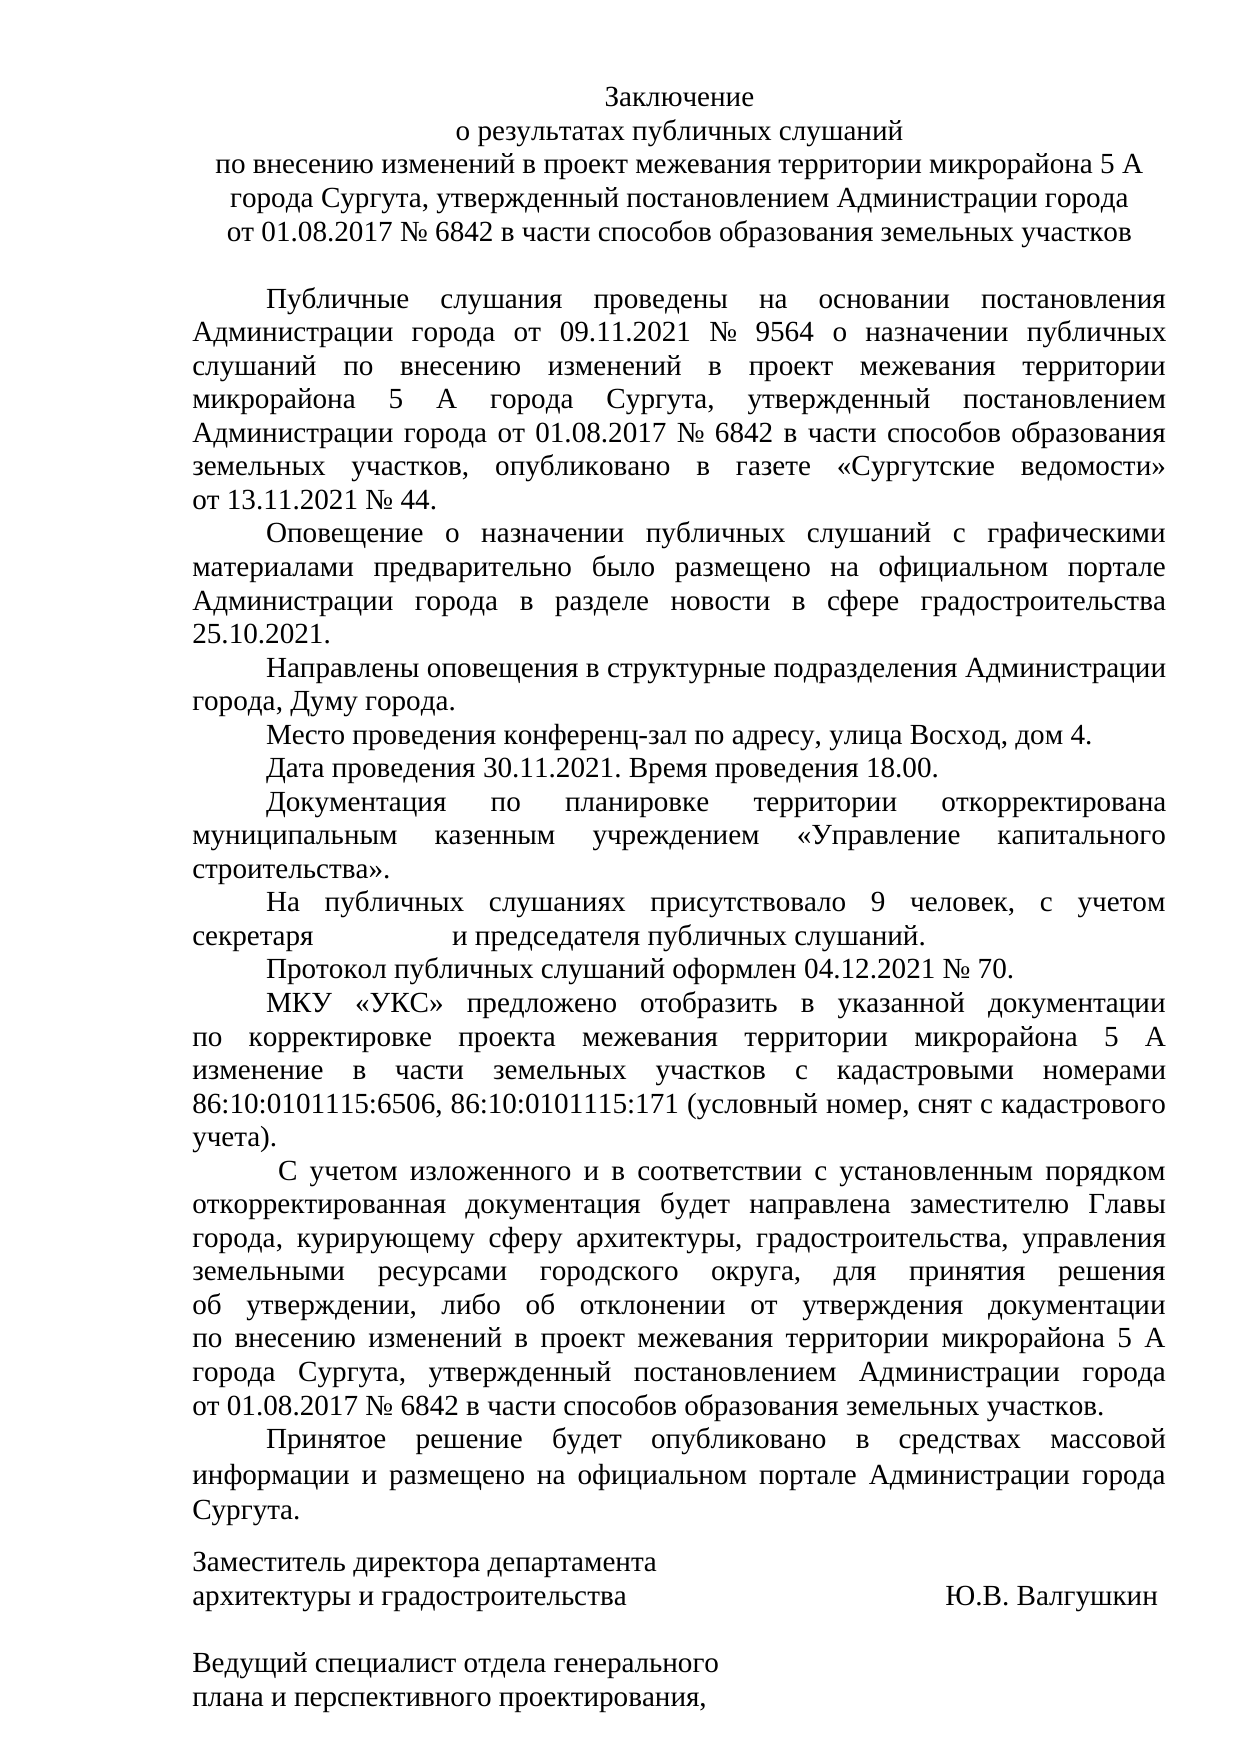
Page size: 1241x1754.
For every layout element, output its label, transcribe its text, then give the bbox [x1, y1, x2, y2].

text Дата проведения 30.11.2021. Время проведения 18.00. [229, 750, 1167, 784]
text архитектуры и градостроительства Ю.В. Валгушкин [192, 1578, 1167, 1612]
text Принятое решение будет опубликовано в средствах массовой информации и размещено на официальном портале Администрации города Сургута. [192, 1421, 1167, 1526]
text Ведущий специалист отдела генерального [192, 1645, 1167, 1679]
text плана и перспективного проектирования, [192, 1679, 1167, 1712]
text Заключение [192, 79, 1167, 113]
text Место проведения конференц-зал по адресу, улица Восход, дом 4. [192, 717, 1134, 750]
text Заместитель директора департамента [192, 1544, 1167, 1578]
text Протокол публичных слушаний оформлен 04.12.2021 № 70. [192, 952, 1167, 985]
text о результатах публичных слушаний [192, 113, 1167, 147]
list по внесению изменений в проект межевания территории микрорайона 5 А города Сургута, утвержденный постановлением Администрации города [192, 147, 1167, 214]
list С учетом изложенного и в соответствии с установленным порядком откорректированная документация будет направлена заместителю Главы города, курирующему сферу архитектуры, градостроительства, управления земельными ресурсами городского округа, для принятия решения об утверждении, либо об отклонении от утверждения документации по внесению изменений в проект межевания территории микрорайона 5 А города Сургута, утвержденный постановлением Администрации города от 01.08.2017 № 6842 в части способов образования земельных участков. [192, 1153, 1167, 1421]
list от 01.08.2017 № 6842 в части способов образования земельных участков [192, 214, 1167, 247]
text На публичных слушаниях присутствовало 9 человек, с учетом секретаря и председателя публичных слушаний. [192, 884, 1167, 952]
text МКУ «УКС» предложено отобразить в указанной документации по корректировке проекта межевания территории микрорайона 5 А изменение в части земельных участков с кадастровыми номерами 86:10:0101115:6506, 86:10:0101115:171 (условный номер, снят с кадастрового учета). [192, 985, 1167, 1153]
text Документация по планировке территории откорректирована муниципальным казенным учреждением «Управление капитального строительства». [192, 784, 1167, 884]
text Публичные слушания проведены на основании постановления Администрации города от 09.11.2021 № 9564 о назначении публичных слушаний по внесению изменений в проект межевания территории микрорайона 5 А города Сургута, утвержденный постановлением Администрации города от 01.08.2017 № 6842 в части способов образования земельных участков, опубликовано в газете «Сургутские ведомости» от 13.11.2021 № 44. [192, 281, 1167, 516]
text Оповещение о назначении публичных слушаний с графическими материалами предварительно было размещено на официальном портале Администрации города в разделе новости в сфере градостроительства 25.10.2021. [192, 516, 1167, 650]
text Направлены оповещения в структурные подразделения Администрации города, Думу города. [192, 650, 1167, 717]
